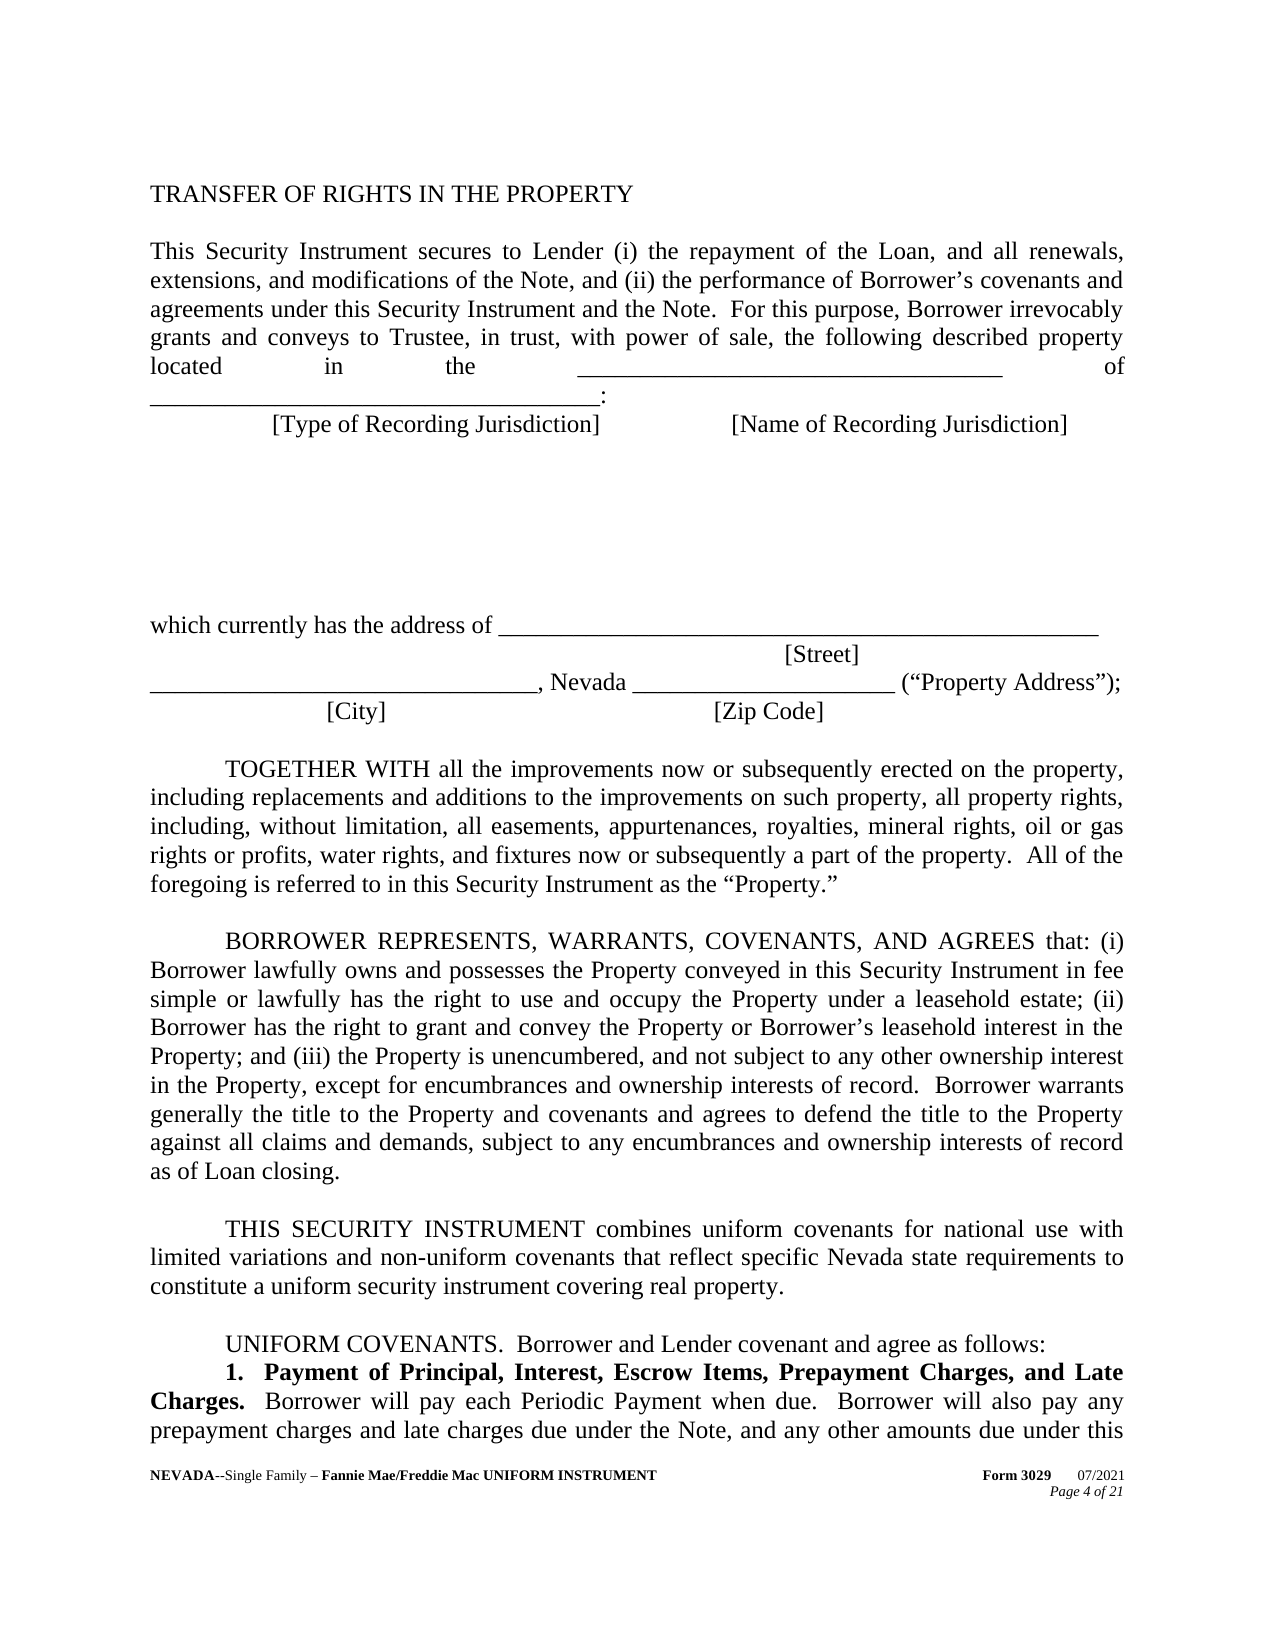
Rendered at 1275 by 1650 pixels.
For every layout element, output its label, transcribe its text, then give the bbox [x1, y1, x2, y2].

text UNIFORM COVENANTS. Borrower and Lender covenant and agree as follows: [150, 1329, 1125, 1357]
text [Street] [150, 639, 1125, 667]
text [150, 1357, 1125, 1444]
text which currently has the address of ________________________________________________ [150, 610, 1125, 639]
text THIS SECURITY INSTRUMENT combines uniform covenants for national use with limited variations and non-uniform covenants that reflect specific Nevada state requirements to constitute a uniform security instrument covering real property. [150, 1214, 1125, 1300]
text This Security Instrument secures to Lender (i) the repayment of the Loan, and all renewals, extensions, and modifications of the Note, and (ii) the performance of Borrower’s covenants and agreements under this Security Instrument and the Note. For this purpose, Borrower irrevocably grants and conveys to Trustee, in trust, with power of sale, the following described property located in the __________________________________ of ____________________________________: [150, 236, 1125, 409]
text [Type of Recording Jurisdiction] [Name of Recording Jurisdiction] [150, 409, 1125, 437]
text [City] [Zip Code] [150, 696, 1125, 725]
text _______________________________, Nevada _____________________ (“Property Address”); [150, 667, 1125, 696]
text TOGETHER WITH all the improvements now or subsequently erected on the property, including replacements and additions to the improvements on such property, all property rights, including, without limitation, all easements, appurtenances, royalties, mineral rights, oil or gas rights or profits, water rights, and fixtures now or subsequently a part of the property. All of the foregoing is referred to in this Security Instrument as the “Property.” [150, 754, 1125, 897]
text TRANSFER OF RIGHTS IN THE PROPERTY [150, 179, 1125, 207]
text BORROWER REPRESENTS, WARRANTS, COVENANTS, AND AGREES that: (i) Borrower lawfully owns and possesses the Property conveyed in this Security Instrument in fee simple or lawfully has the right to use and occupy the Property under a leasehold estate; (ii) Borrower has the right to grant and convey the Property or Borrower’s leasehold interest in the Property; and (iii) the Property is unencumbered, and not subject to any other ownership interest in the Property, except for encumbrances and ownership interests of record. Borrower warrants generally the title to the Property and covenants and agrees to defend the title to the Property against all claims and demands, subject to any encumbrances and ownership interests of record as of Loan closing. [150, 926, 1125, 1185]
